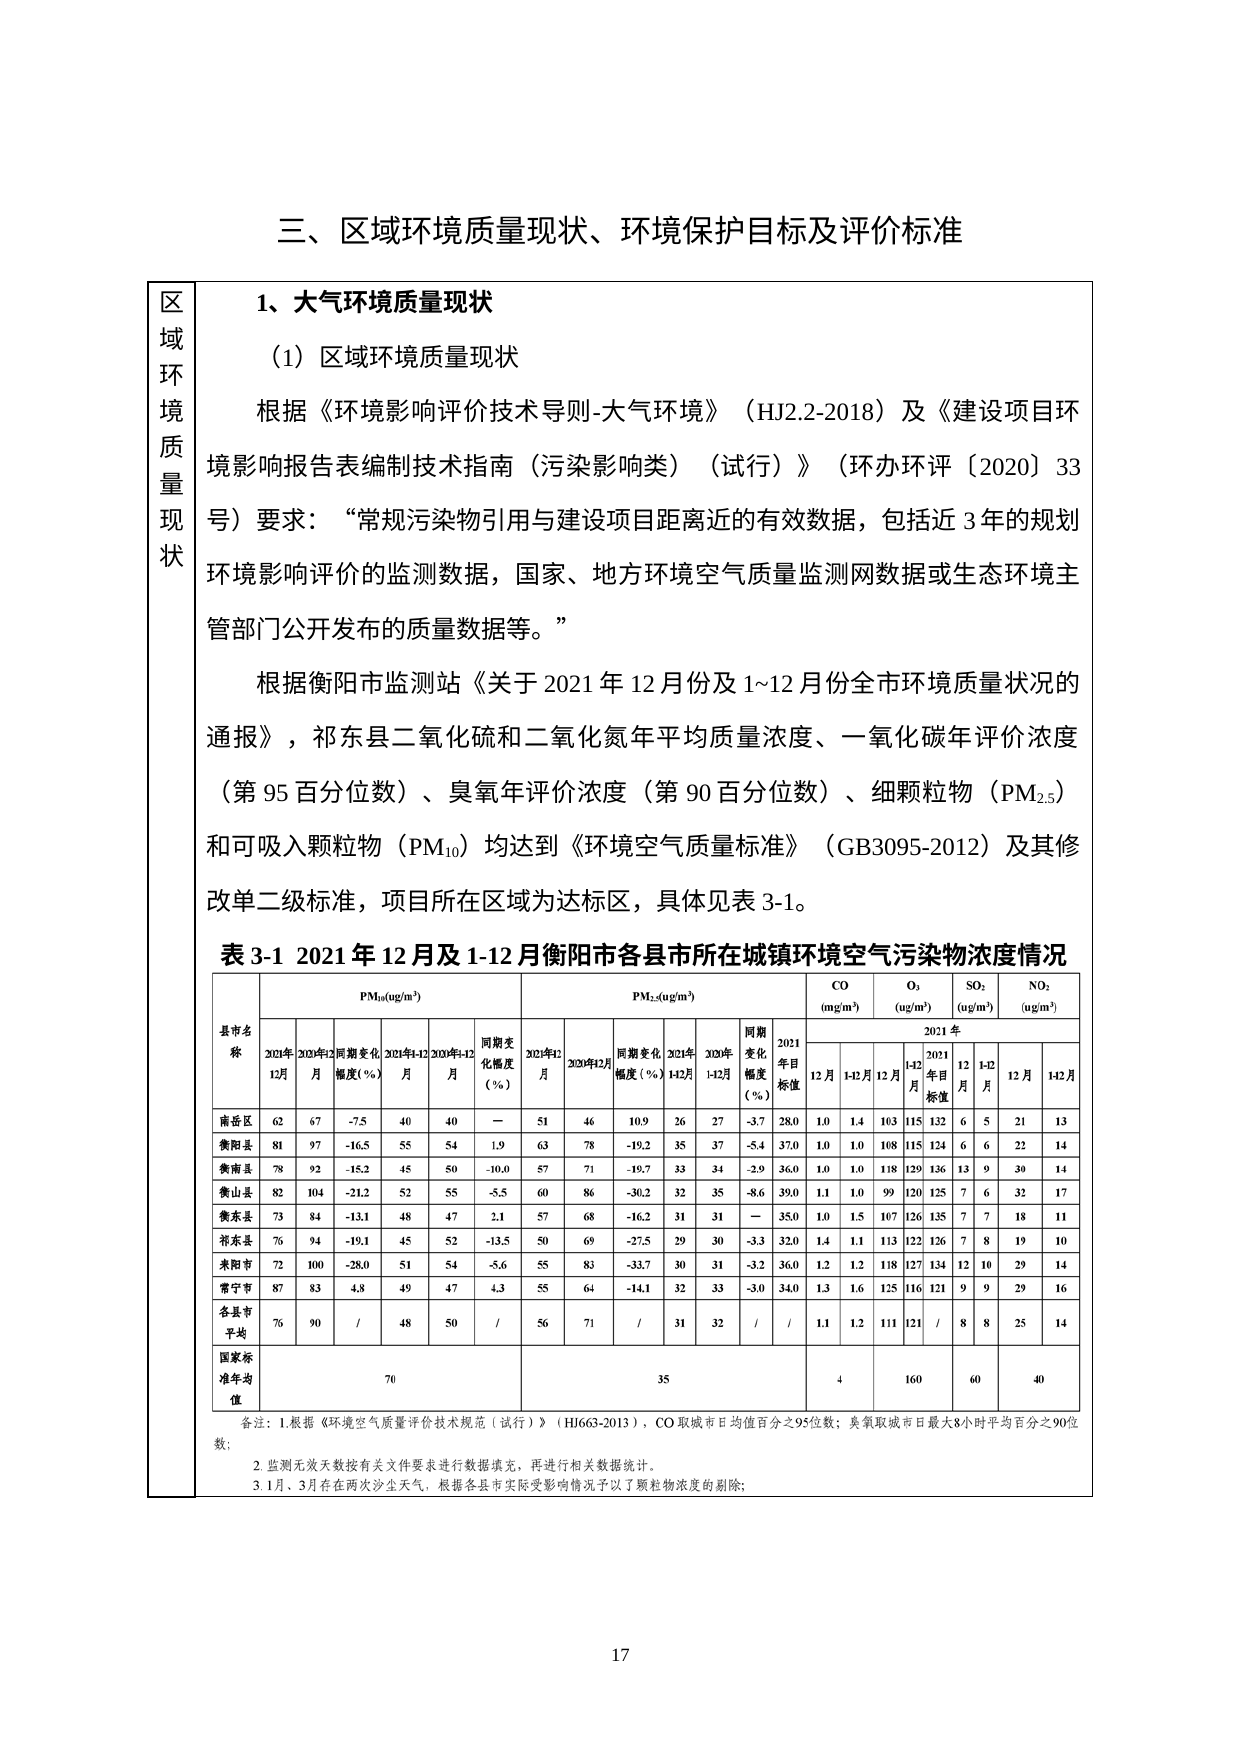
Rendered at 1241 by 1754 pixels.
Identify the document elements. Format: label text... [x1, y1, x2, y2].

text 三、区域环境质量现状、环境保护目标及评价标准 [159, 206, 1081, 252]
picture [206, 971, 1084, 1496]
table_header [196, 282, 1092, 1496]
table_header 区域 环境 质量 现状 [149, 283, 194, 1496]
